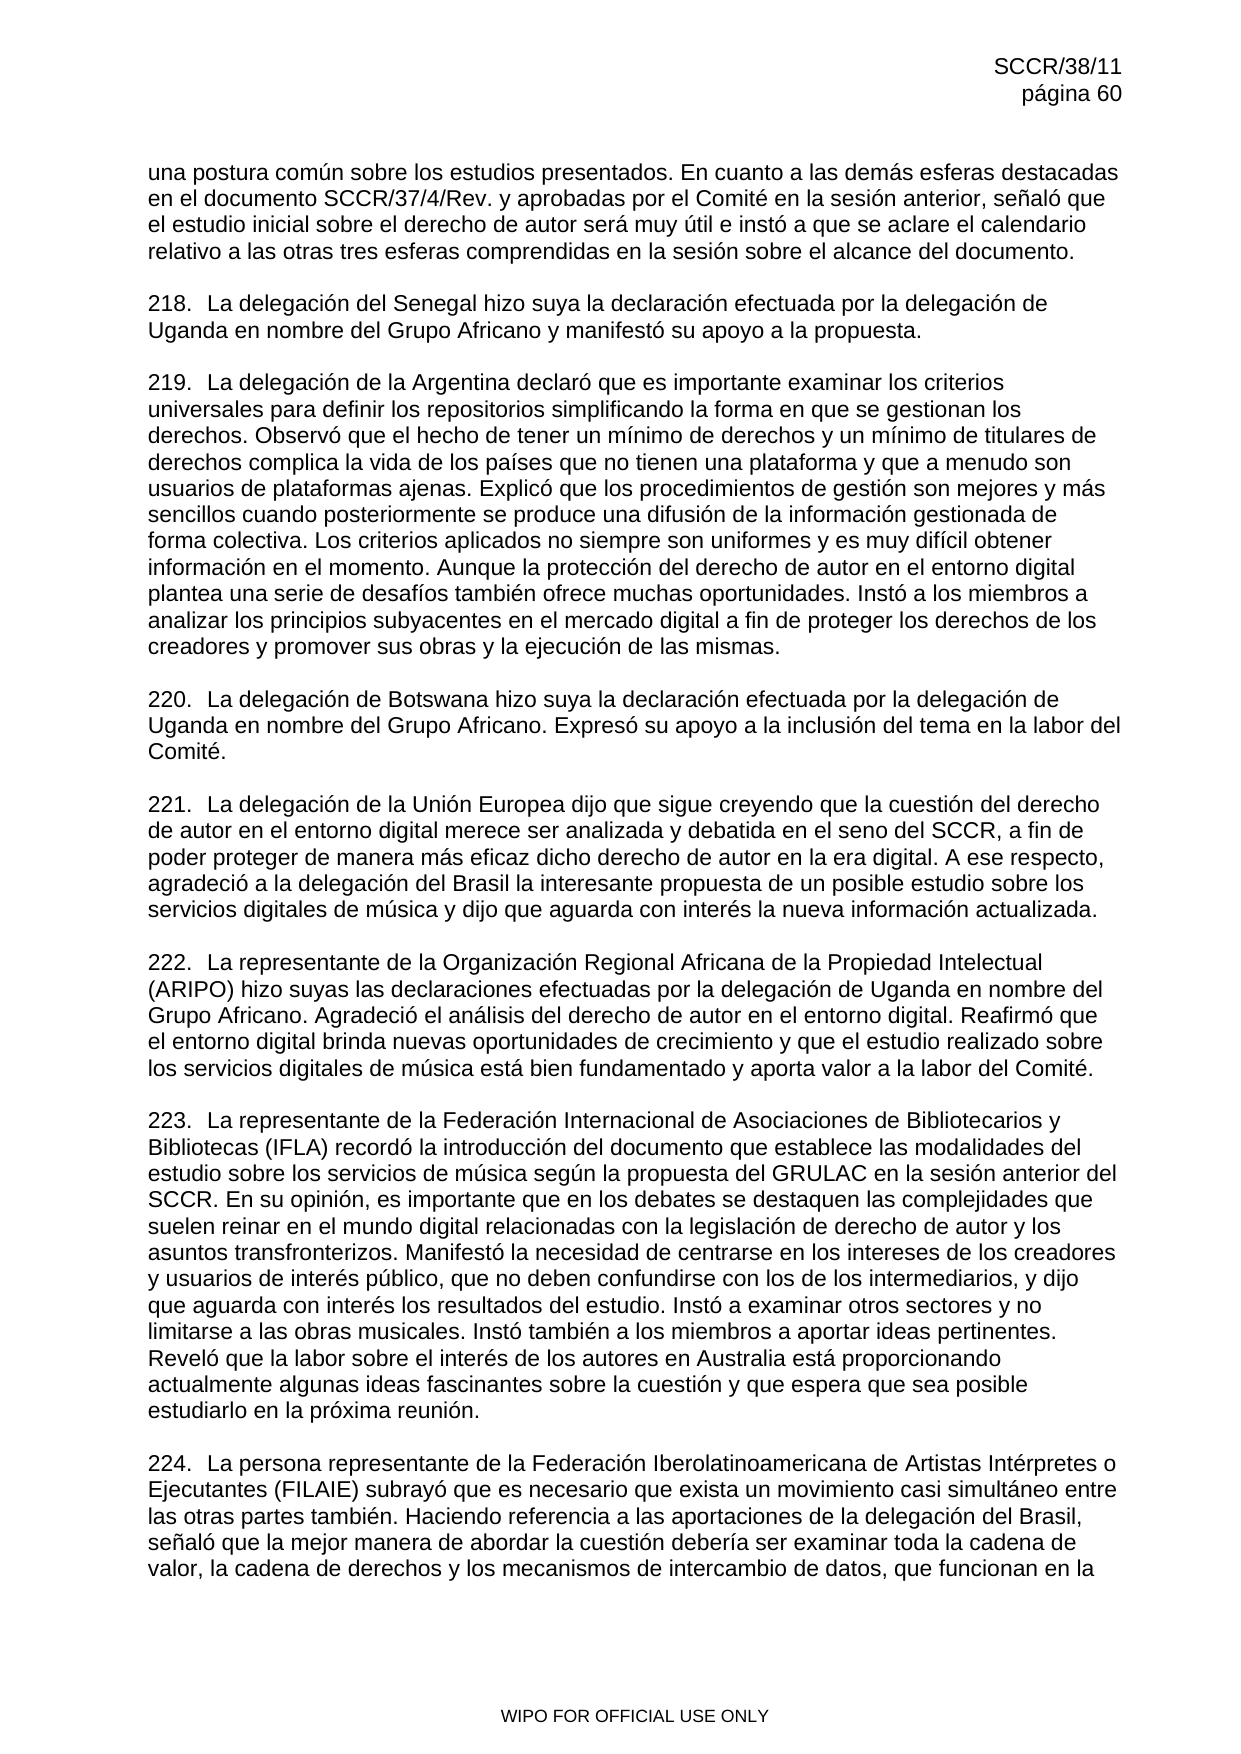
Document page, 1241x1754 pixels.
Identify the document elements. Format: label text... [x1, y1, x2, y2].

list La delegación de la Argentina declaró que es importante examinar los criterios universales para definir los repositorios simplificando la forma en que se gestionan los derechos. Observó que el hecho de tener un mínimo de derechos y un mínimo de titulares de derechos complica la vida de los países que no tienen una plataforma y que a menudo son usuarios de plataformas ajenas. Explicó que los procedimientos de gestión son mejores y más sencillos cuando posteriormente se produce una difusión de la información gestionada de forma colectiva. Los criterios aplicados no siempre son uniformes y es muy difícil obtener información en el momento. Aunque la protección del derecho de autor en el entorno digital plantea una serie de desafíos también ofrece muchas oportunidades. Instó a los miembros a analizar los principios subyacentes en el mercado digital a fin de proteger los derechos de los creadores y promover sus obras y la ejecución de las mismas. [148, 369, 1122, 659]
list La delegación del Senegal hizo suya la declaración efectuada por la delegación de Uganda en nombre del Grupo Africano y manifestó su apoyo a la propuesta. [148, 290, 1122, 343]
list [148, 1450, 1122, 1582]
list La delegación de la Unión Europea dijo que sigue creyendo que la cuestión del derecho de autor en el entorno digital merece ser analizada y debatida en el seno del SCCR, a fin de poder proteger de manera más eficaz dicho derecho de autor en la era digital. A ese respecto, agradeció a la delegación del Brasil la interesante propuesta de un posible estudio sobre los servicios digitales de música y dijo que aguarda con interés la nueva información actualizada. [148, 791, 1122, 923]
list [148, 158, 1122, 264]
list La representante de la Federación Internacional de Asociaciones de Bibliotecarios y Bibliotecas (IFLA) recordó la introducción del documento que establece las modalidades del estudio sobre los servicios de música según la propuesta del GRULAC en la sesión anterior del SCCR. En su opinión, es importante que en los debates se destaquen las complejidades que suelen reinar en el mundo digital relacionadas con la legislación de derecho de autor y los asuntos transfronterizos. Manifestó la necesidad de centrarse en los intereses de los creadores y usuarios de interés público, que no deben confundirse con los de los intermediarios, y dijo que aguarda con interés los resultados del estudio. Instó a examinar otros sectores y no limitarse a las obras musicales. Instó también a los miembros a aportar ideas pertinentes. Reveló que la labor sobre el interés de los autores en Australia está proporcionando actualmente algunas ideas fascinantes sobre la cuestión y que espera que sea posible estudiarlo en la próxima reunión. [148, 1107, 1122, 1423]
list La representante de la Organización Regional Africana de la Propiedad Intelectual (ARIPO) hizo suyas las declaraciones efectuadas por la delegación de Uganda en nombre del Grupo Africano. Agradeció el análisis del derecho de autor en el entorno digital. Reafirmó que el entorno digital brinda nuevas oportunidades de crecimiento y que el estudio realizado sobre los servicios digitales de música está bien fundamentado y aporta valor a la labor del Comité. [148, 949, 1122, 1081]
list La delegación de Botswana hizo suya la declaración efectuada por la delegación de Uganda en nombre del Grupo Africano. Expresó su apoyo a la inclusión del tema en la labor del Comité. [148, 686, 1122, 765]
